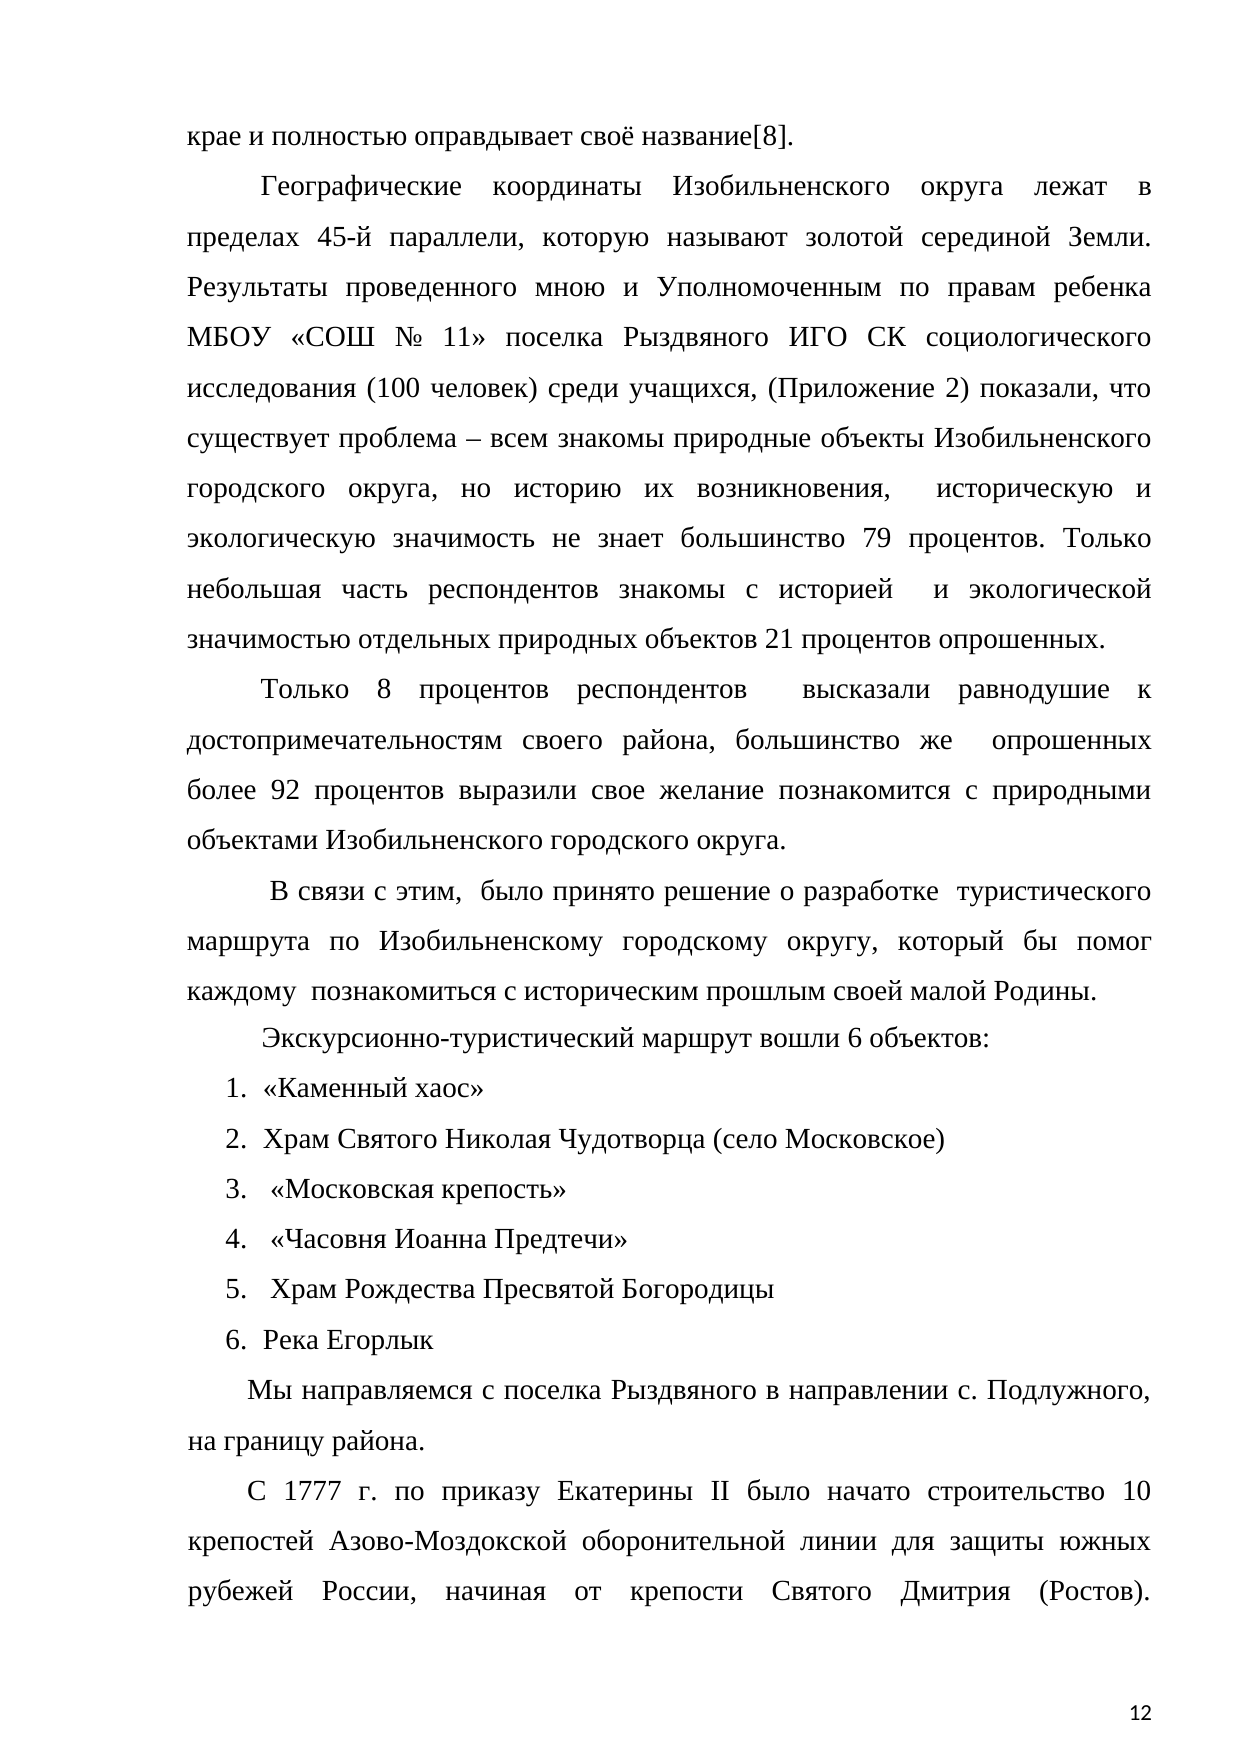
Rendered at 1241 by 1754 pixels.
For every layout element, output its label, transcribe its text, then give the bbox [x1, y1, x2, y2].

list Храм Рождества Пресвятой Богородицы [225, 1272, 1152, 1305]
list «Московская крепость» [225, 1171, 1152, 1204]
text Мы направляемся с поселка Рыздвяного в направлении с. Подлужного, на границу района. [188, 1372, 1152, 1456]
list «Каменный хаос» [225, 1070, 1152, 1104]
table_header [187, 152, 1153, 1020]
text Экскурсионно-туристический маршрут вошли 6 объектов: [188, 1020, 1152, 1054]
list Река Егорлык [225, 1322, 1152, 1356]
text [188, 1473, 1152, 1607]
list «Часовня Иоанна Предтечи» [225, 1221, 1152, 1255]
list Храм Святого Николая Чудотворца (село Московское) [225, 1121, 1152, 1154]
